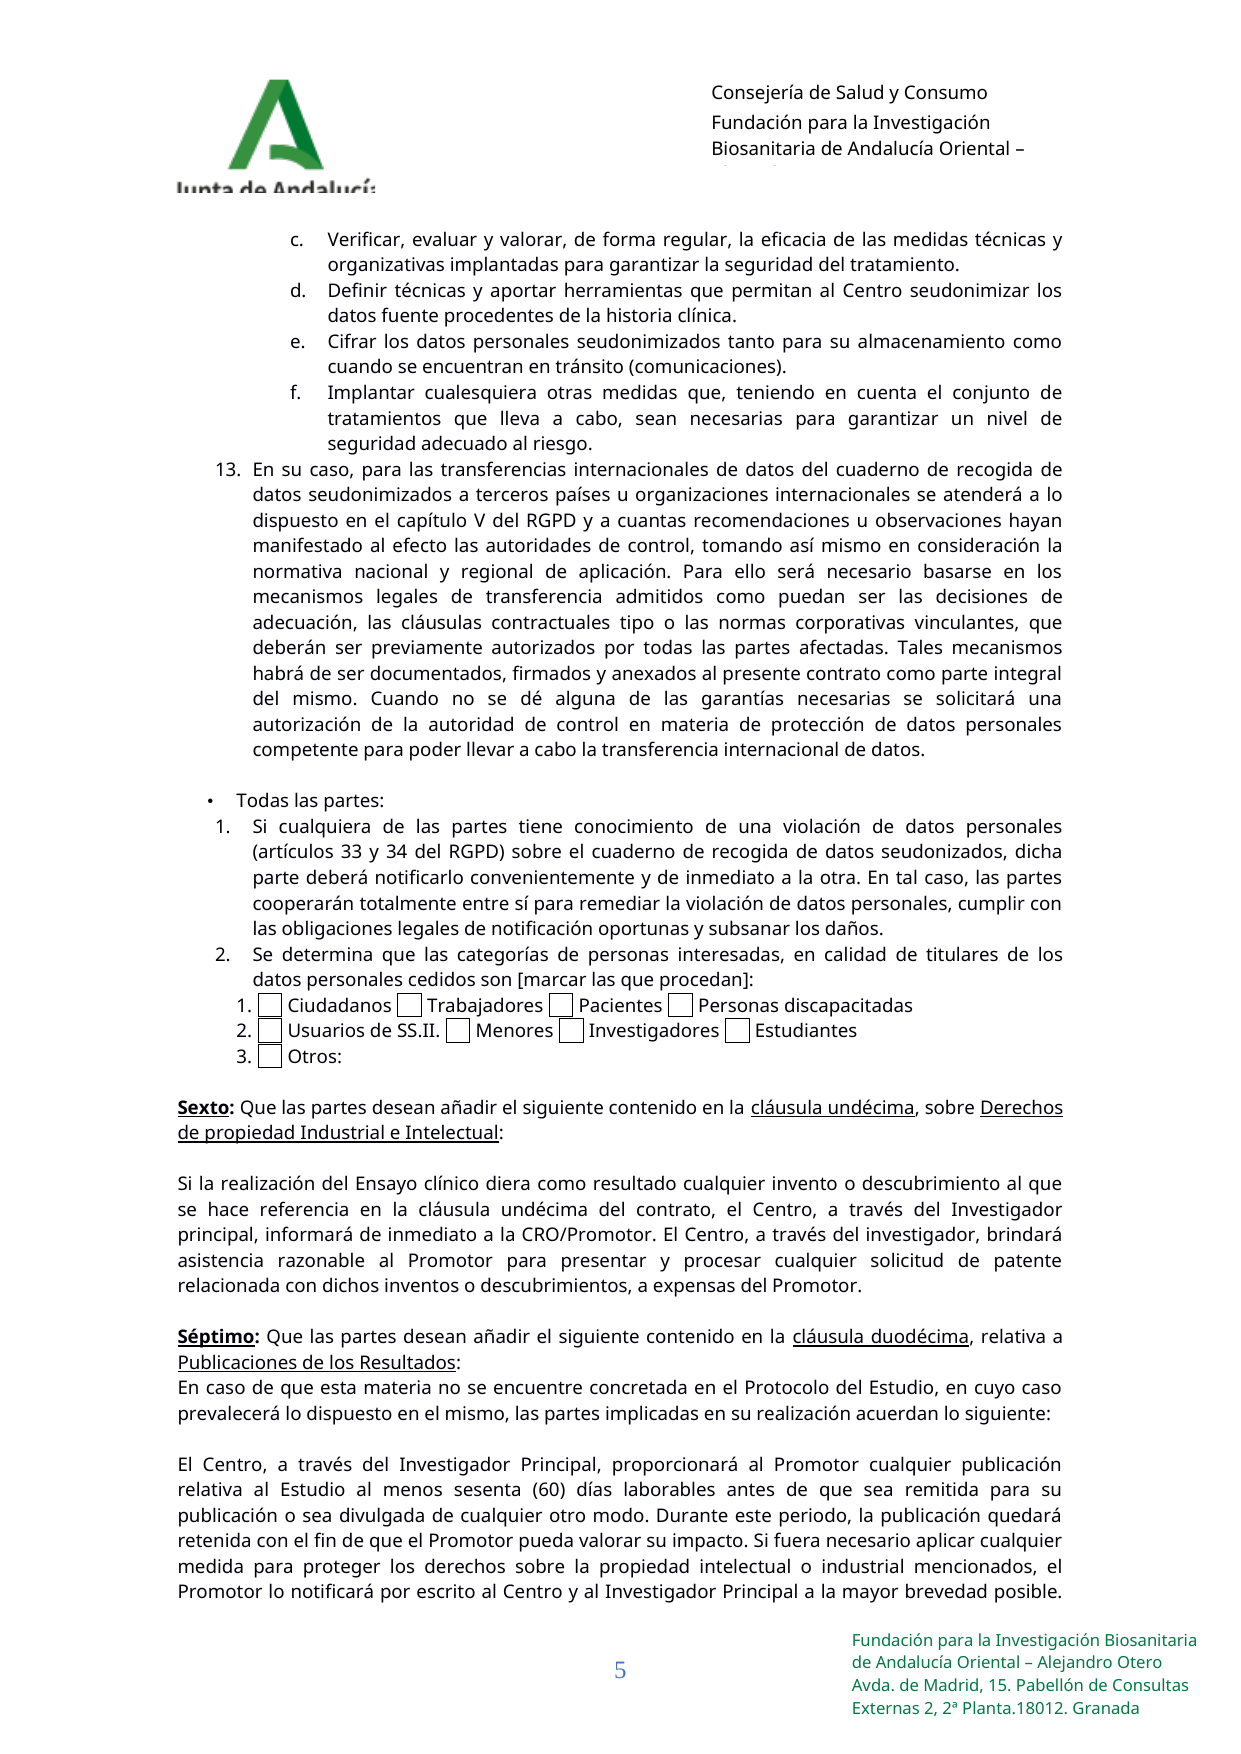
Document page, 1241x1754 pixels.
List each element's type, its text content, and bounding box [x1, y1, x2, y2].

list Si cualquiera de las partes tiene conocimiento de una violación de datos personales (artículos 33 y 34 del RGPD) sobre el cuaderno de recogida de datos seudonizados, dicha parte deberá notificarlo convenientemente y de inmediato a la otra. En tal caso, las partes cooperarán totalmente entre sí para remediar la violación de datos personales, cumplir con las obligaciones legales de notificación oportunas y subsanar los daños. [215, 813, 1063, 941]
list Todas las partes: [207, 788, 1063, 813]
list Usuarios de SS.II. Menores Investigadores Estudiantes [236, 1017, 1063, 1043]
list Implantar cualesquiera otras medidas que, teniendo en cuenta el conjunto de tratamientos que lleva a cabo, sean necesarias para garantizar un nivel de seguridad adecuado al riesgo. [290, 379, 1063, 456]
list Se determina que las categorías de personas interesadas, en calidad de titulares de los datos personales cedidos son [marcar las que procedan]: [215, 941, 1063, 992]
list Ciudadanos Trabajadores Pacientes Personas discapacitadas [236, 992, 1063, 1017]
text Séptimo: Que las partes desean añadir el siguiente contenido en la cláusula duodécima, relativa a Publicaciones de los Resultados: [177, 1324, 1063, 1375]
list Cifrar los datos personales seudonimizados tanto para su almacenamiento como cuando se encuentran en tránsito (comunicaciones). [290, 328, 1063, 379]
text En caso de que esta materia no se encuentre concretada en el Protocolo del Estudio, en cuyo caso prevalecerá lo dispuesto en el mismo, las partes implicadas en su realización acuerdan lo siguiente: [177, 1375, 1063, 1426]
list En su caso, para las transferencias internacionales de datos del cuaderno de recogida de datos seudonimizados a terceros países u organizaciones internacionales se atenderá a lo dispuesto en el capítulo V del RGPD y a cuantas recomendaciones u observaciones hayan manifestado al efecto las autoridades de control, tomando así mismo en consideración la normativa nacional y regional de aplicación. Para ello será necesario basarse en los mecanismos legales de transferencia admitidos como puedan ser las decisiones de adecuación, las cláusulas contractuales tipo o las normas corporativas vinculantes, que deberán ser previamente autorizados por todas las partes afectadas. Tales mecanismos habrá de ser documentados, firmados y anexados al presente contrato como parte integral del mismo. Cuando no se dé alguna de las garantías necesarias se solicitará una autorización de la autoridad de control en materia de protección de datos personales competente para poder llevar a cabo la transferencia internacional de datos. [215, 456, 1063, 762]
text Si la realización del Ensayo clínico diera como resultado cualquier invento o descubrimiento al que se hace referencia en la cláusula undécima del contrato, el Centro, a través del Investigador principal, informará de inmediato a la CRO/Promotor. El Centro, a través del investigador, brindará asistencia razonable al Promotor para presentar y procesar cualquier solicitud de patente relacionada con dichos inventos o descubrimientos, a expensas del Promotor. [177, 1171, 1063, 1298]
text Sexto: Que las partes desean añadir el siguiente contenido en la cláusula undécima, sobre Derechos de propiedad Industrial e Intelectual: [177, 1094, 1063, 1145]
list Definir técnicas y aportar herramientas que permitan al Centro seudonimizar los datos fuente procedentes de la historia clínica. [290, 277, 1063, 328]
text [177, 1451, 1063, 1604]
list Verificar, evaluar y valorar, de forma regular, la eficacia de las medidas técnicas y organizativas implantadas para garantizar la seguridad del tratamiento. [290, 224, 1063, 277]
list Otros: [236, 1043, 1063, 1068]
